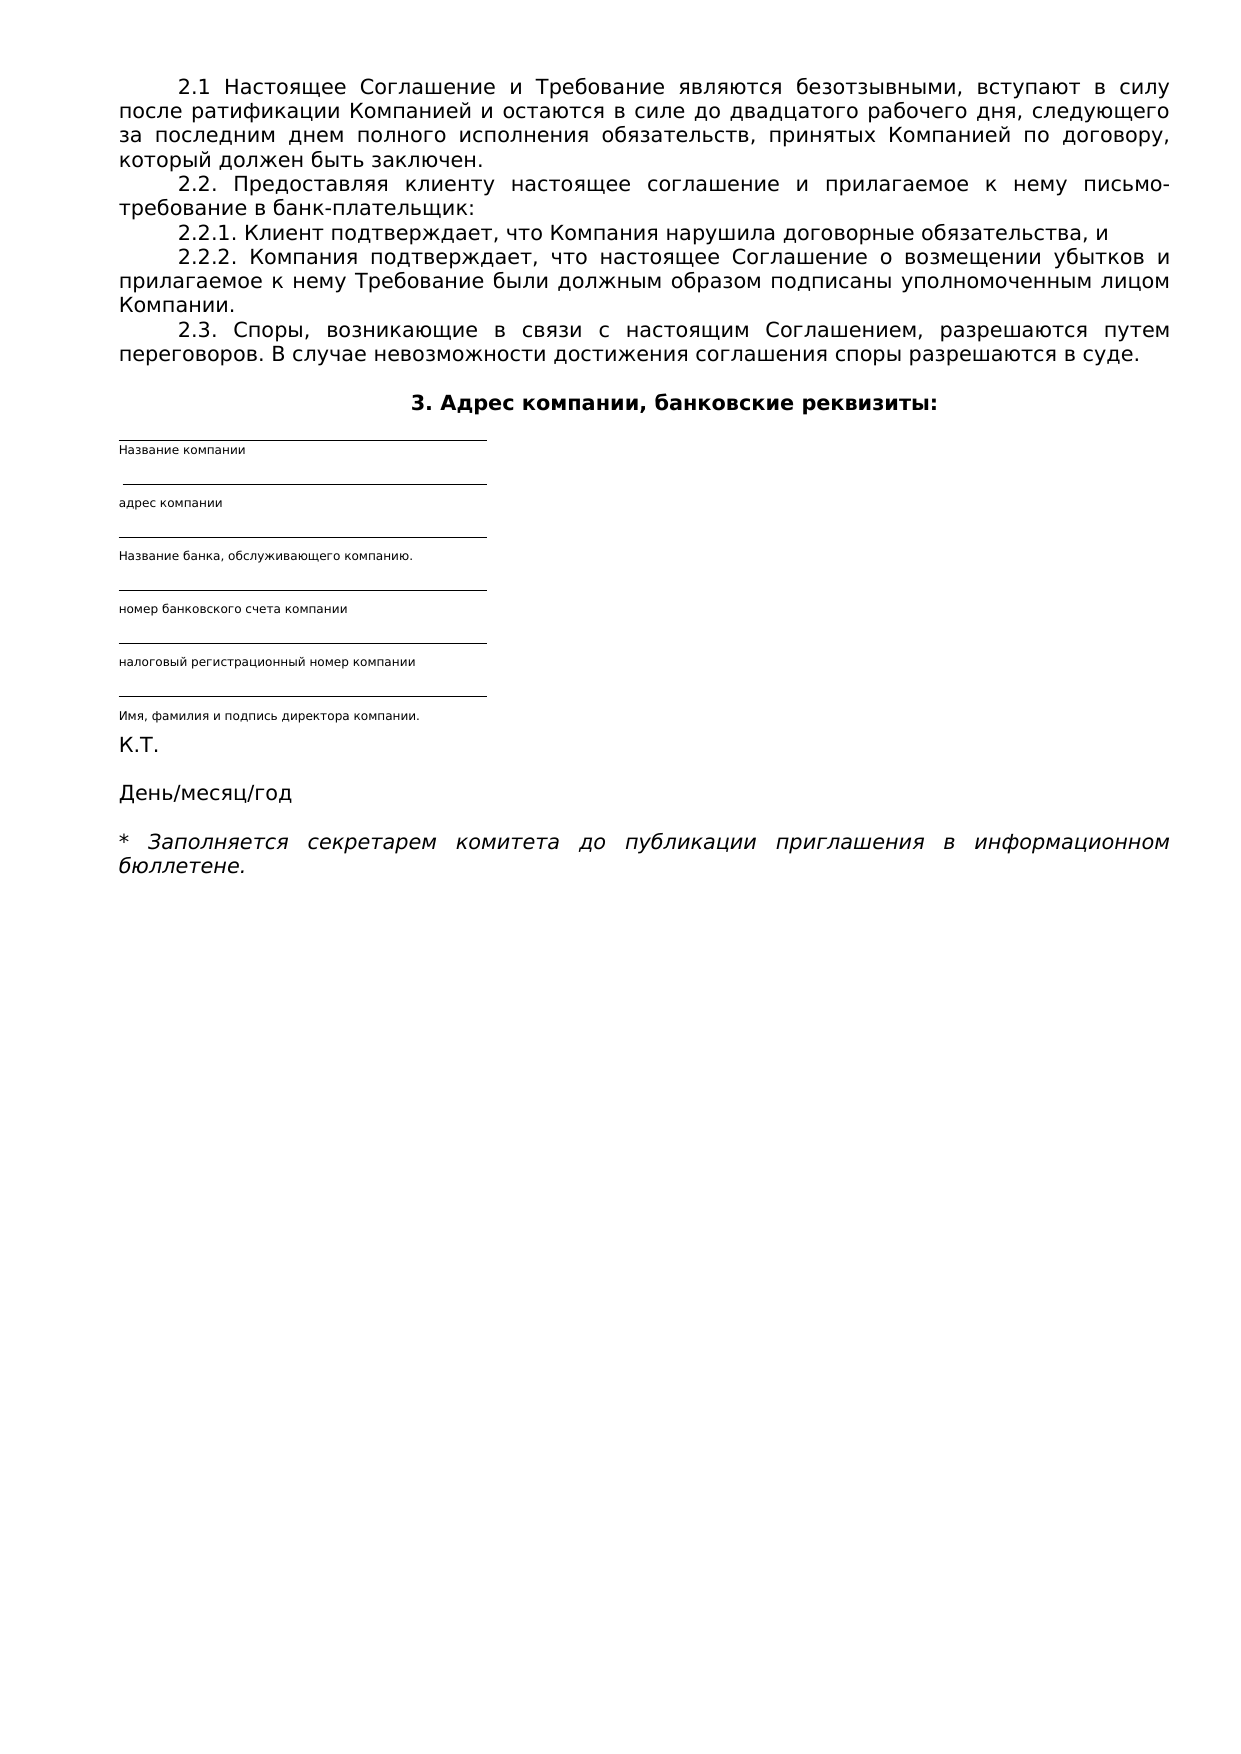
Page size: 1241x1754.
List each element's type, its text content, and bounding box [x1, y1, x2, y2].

text налоговый регистрационный номер компании [118, 656, 1171, 680]
text Имя, фамилия и подпись директора компании. [118, 709, 1171, 733]
text 2.2. Предоставляя клиенту настоящее соглашение и прилагаемое к нему письмо-требование в банк-плательщик: [118, 172, 1171, 221]
text адрес компании [118, 497, 1171, 521]
text День/месяц/год [118, 781, 1171, 806]
text 2.1 Настоящее Соглашение и Требование являются безотзывными, вступают в силу после ратификации Компанией и остаются в силе до двадцатого рабочего дня, следующего за последним днем полного исполнения обязательств, принятых Компанией по договору, который должен быть заключен. [118, 75, 1171, 172]
text К.Т. [118, 733, 1171, 757]
text 2.3. Споры, возникающие в связи с настоящим Соглашением, разрешаются путем переговоров. В случае невозможности достижения соглашения споры разрешаются в суде. [118, 318, 1171, 366]
text * Заполняется секретарем комитета до публикации приглашения в информационном бюллетене. [118, 830, 1171, 878]
text номер банковского счета компании [118, 603, 1171, 627]
text 2.2.2. Компания подтверждает, что настоящее Соглашение о возмещении убытков и прилагаемое к нему Требование были должным образом подписаны уполномоченным лицом Компании. [118, 245, 1171, 318]
text 2.2.1. Клиент подтверждает, что Компания нарушила договорные обязательства, и [118, 221, 1171, 245]
text 3. Адрес компании, банковские реквизиты: [118, 391, 1171, 415]
text Название компании [118, 443, 1171, 468]
text Название банка, обслуживающего компанию. [118, 549, 1171, 574]
